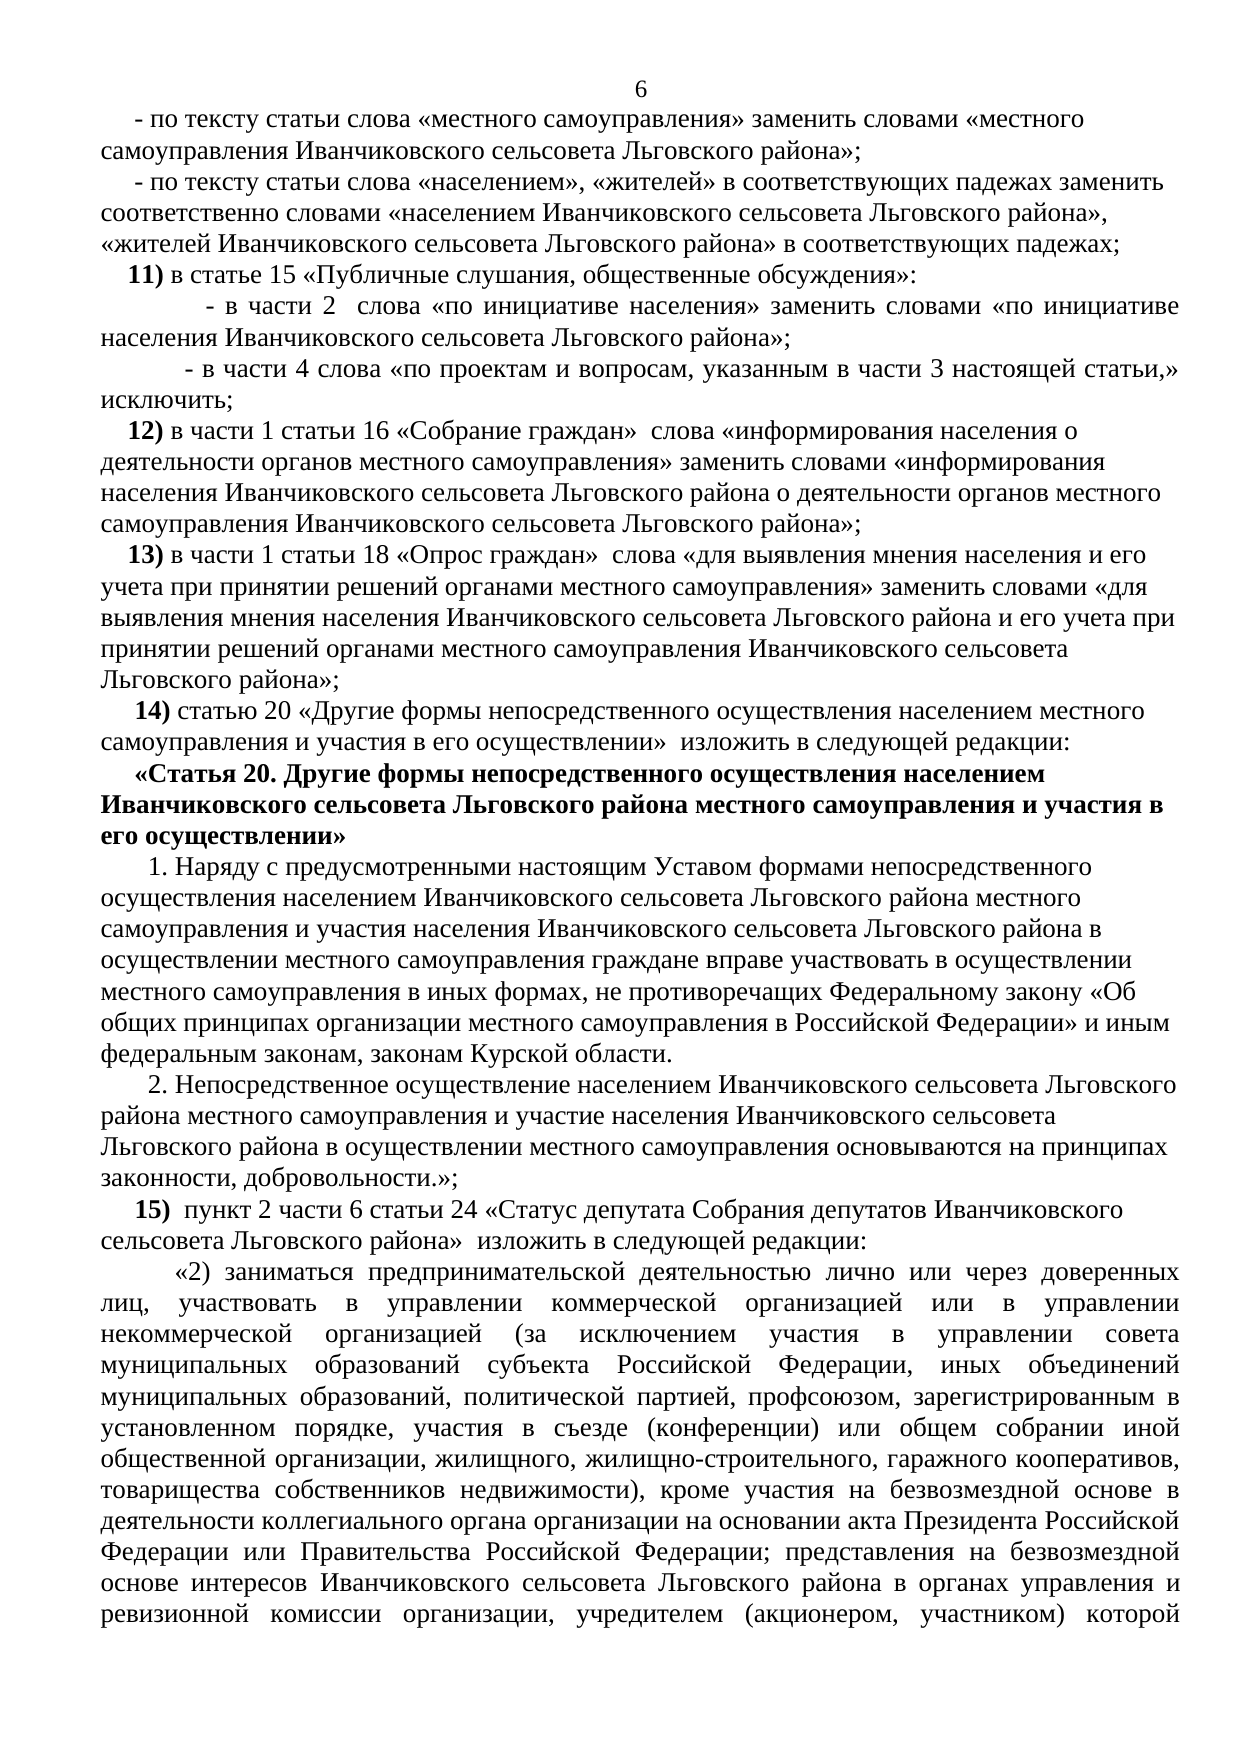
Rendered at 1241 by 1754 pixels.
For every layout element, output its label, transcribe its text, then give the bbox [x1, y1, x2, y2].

text 1. Наряду с предусмотренными настоящим Уставом формами непосредственного осуществления населением Иванчиковского сельсовета Льговского района местного самоуправления и участия населения Иванчиковского сельсовета Льговского района в осуществлении местного самоуправления граждане вправе участвовать в осуществлении местного самоуправления в иных формах, не противоречащих Федеральному закону «Об общих принципах организации местного самоуправления в Российской Федерации» и иным федеральным законам, законам Курской области. [100, 850, 1181, 1068]
text 11) в статье 15 «Публичные слушания, общественные обсуждения»: [100, 258, 1181, 289]
text 15) пункт 2 части 6 статьи 24 «Статус депутата Собрания депутатов Иванчиковского сельсовета Льговского района» изложить в следующей редакции: [100, 1193, 1181, 1255]
text - по тексту статьи слова «местного самоуправления» заменить словами «местного самоуправления Иванчиковского сельсовета Льговского района»; [100, 103, 1181, 165]
text «Статья 20. Другие формы непосредственного осуществления населением Иванчиковского сельсовета Льговского района местного самоуправления и участия в его осуществлении» [100, 757, 1181, 850]
text - в части 4 слова «по проектам и вопросам, указанным в части 3 настоящей статьи,» исключить; [100, 352, 1181, 414]
text 14) статью 20 «Другие формы непосредственного осуществления населением местного самоуправления и участия в его осуществлении» изложить в следующей редакции: [100, 694, 1181, 757]
text 13) в части 1 статьи 18 «Опрос граждан» слова «для выявления мнения населения и его учета при принятии решений органами местного самоуправления» заменить словами «для выявления мнения населения Иванчиковского сельсовета Льговского района и его учета при принятии решений органами местного самоуправления Иванчиковского сельсовета Льговского района»; [100, 539, 1181, 694]
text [100, 1255, 1181, 1629]
text 2. Непосредственное осуществление населением Иванчиковского сельсовета Льговского района местного самоуправления и участие населения Иванчиковского сельсовета Льговского района в осуществлении местного самоуправления основываются на принципах законности, добровольности.»; [100, 1068, 1181, 1193]
text - в части 2 слова «по инициативе населения» заменить словами «по инициативе населения Иванчиковского сельсовета Льговского района»; [100, 289, 1181, 352]
text - по тексту статьи слова «населением», «жителей» в соответствующих падежах заменить соответственно словами «населением Иванчиковского сельсовета Льговского района», «жителей Иванчиковского сельсовета Льговского района» в соответствующих падежах; [100, 165, 1181, 258]
text 12) в части 1 статьи 16 «Собрание граждан» слова «информирования населения о деятельности органов местного самоуправления» заменить словами «информирования населения Иванчиковского сельсовета Льговского района о деятельности органов местного самоуправления Иванчиковского сельсовета Льговского района»; [100, 414, 1181, 539]
